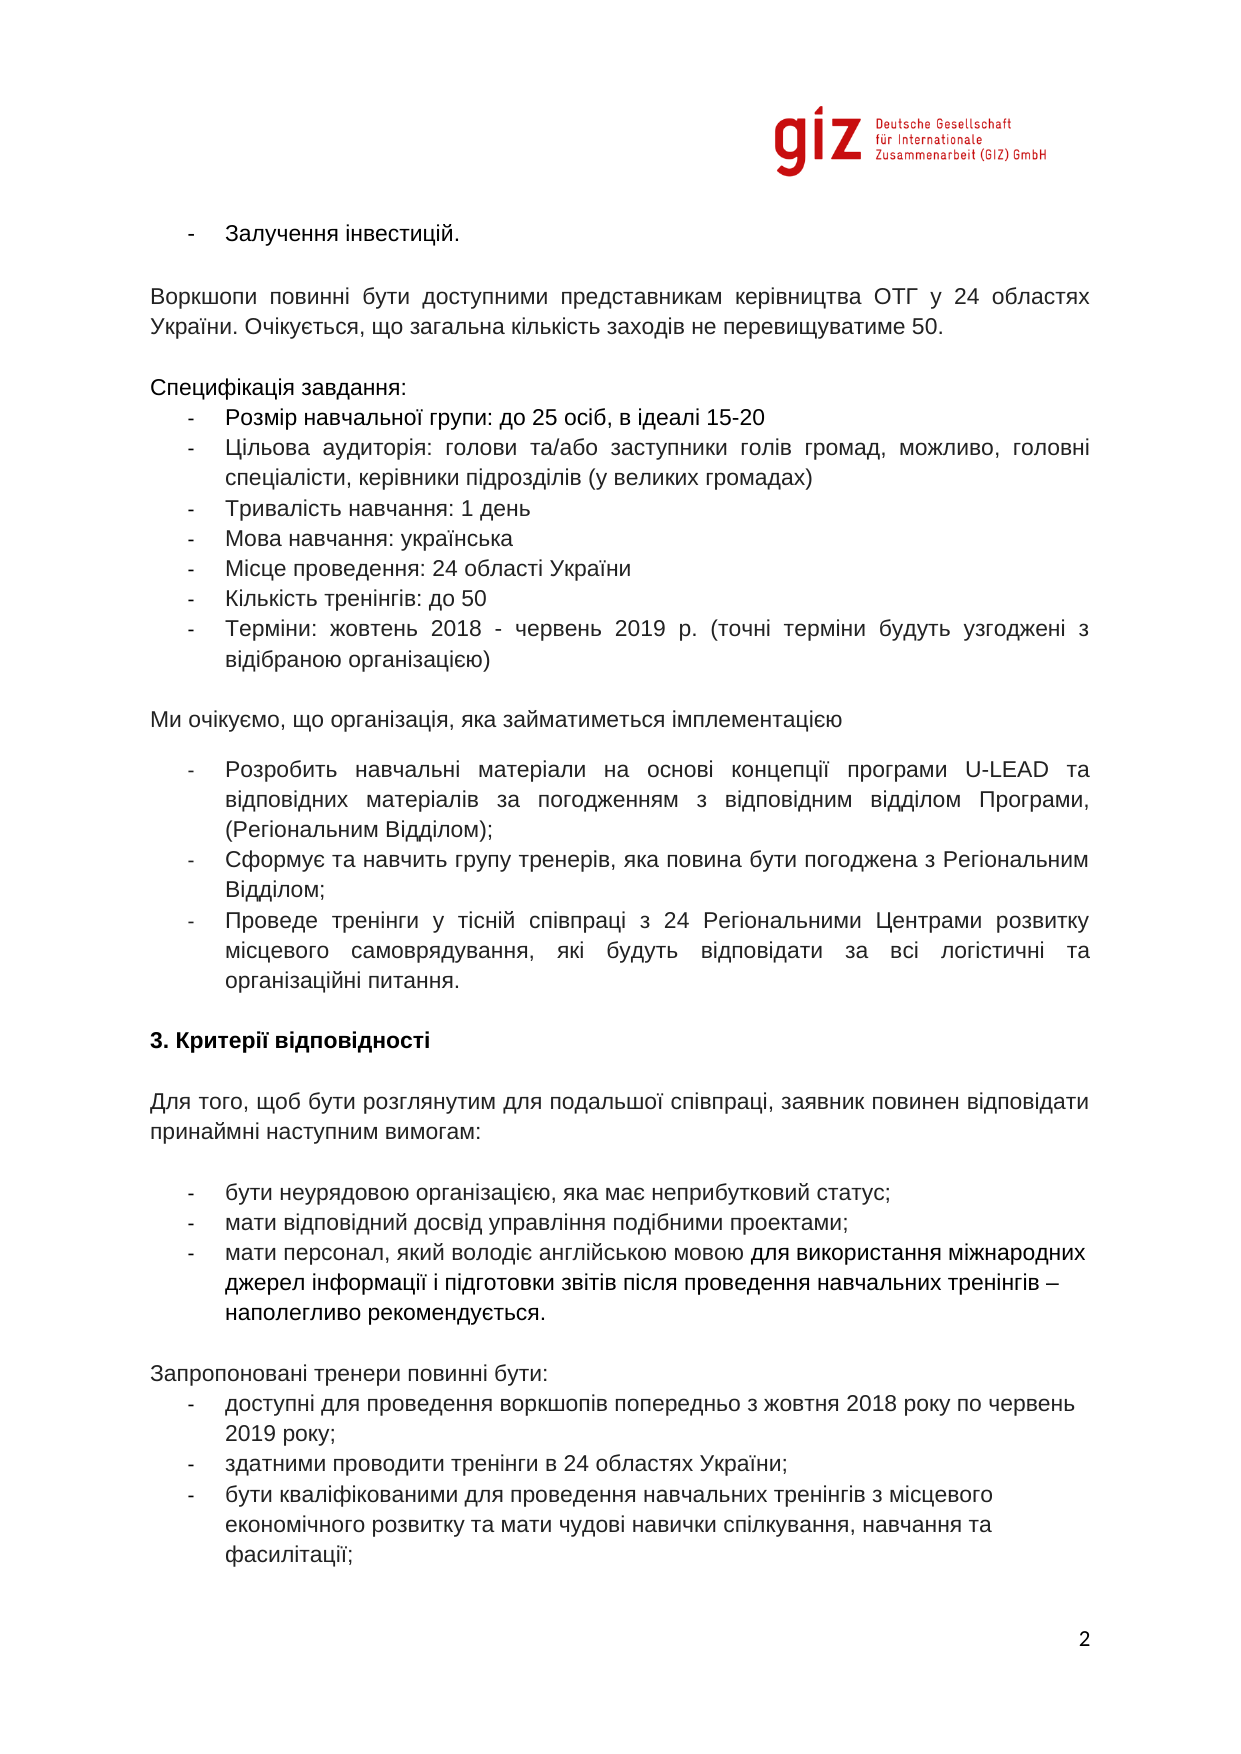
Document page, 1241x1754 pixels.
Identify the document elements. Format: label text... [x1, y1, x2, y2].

text 3. Критерії відповідності [150, 1027, 1090, 1054]
list Мова навчання: українська [187, 525, 1090, 551]
list мати відповідний досвід управління подібними проектами; [187, 1209, 1090, 1235]
list Розробить навчальні матеріали на основі концепції програми U-LEAD та відповідних матеріалів за погодженням з відповідним відділом Програми, (Регіональним Відділом); [187, 756, 1090, 842]
text Ми очікуємо, що організація, яка займатиметься імплементацією [150, 706, 1090, 732]
text Запропоновані тренери повинні бути: [150, 1360, 1090, 1386]
list Кількість тренінгів: до 50 [187, 585, 1090, 612]
list бути неурядовою організацією, яка має неприбутковий статус; [187, 1178, 1090, 1205]
list Сформує та навчить групу тренерів, яка повина бути погоджена з Регіональним Відділом; [187, 846, 1090, 903]
text Специфікація завдання: [150, 374, 1090, 400]
picture [746, 73, 1091, 217]
list Залучення інвестицій. [187, 217, 1090, 248]
list Розмір навчальної групи: до 25 осіб, в ідеалі 15-20 [187, 404, 1090, 430]
list мати персонал, який володіє англійською мовою для використання міжнародних джерел інформації і підготовки звітів після проведення навчальних тренінгів – наполегливо рекомендується. [187, 1239, 1090, 1326]
list Проведе тренінги у тісній співпраці з 24 Регіональними Центрами розвитку місцевого самоврядування, які будуть відповідати за всі логістичні та організаційні питання. [187, 907, 1090, 993]
list здатними проводити тренінги в 24 областях України; [187, 1450, 1090, 1477]
list Тривалість навчання: 1 день [187, 494, 1090, 521]
list Терміни: жовтень 2018 - червень 2019 р. (точні терміни будуть узгоджені з відібраною організацією) [187, 615, 1090, 672]
text Воркшопи повинні бути доступними представникам керівництва ОТГ у 24 областях України. Очікується, що загальна кількість заходів не перевищуватиме 50. [150, 283, 1090, 340]
list бути кваліфікованими для проведення навчальних тренінгів з місцевого економічного розвитку та мати чудові навички спілкування, навчання та фасилітації; [187, 1481, 1090, 1567]
text Для того, щоб бути розглянутим для подальшої співпраці, заявник повинен відповідати принаймні наступним вимогам: [150, 1088, 1090, 1144]
list Місце проведення: 24 області України [187, 555, 1090, 581]
list Цільова аудиторія: голови та/або заступники голів громад, можливо, головні спеціалісти, керівники підрозділів (у великих громадах) [187, 434, 1090, 491]
list доступні для проведення воркшопів попередньо з жовтня 2018 року по червень 2019 року; [187, 1390, 1090, 1446]
